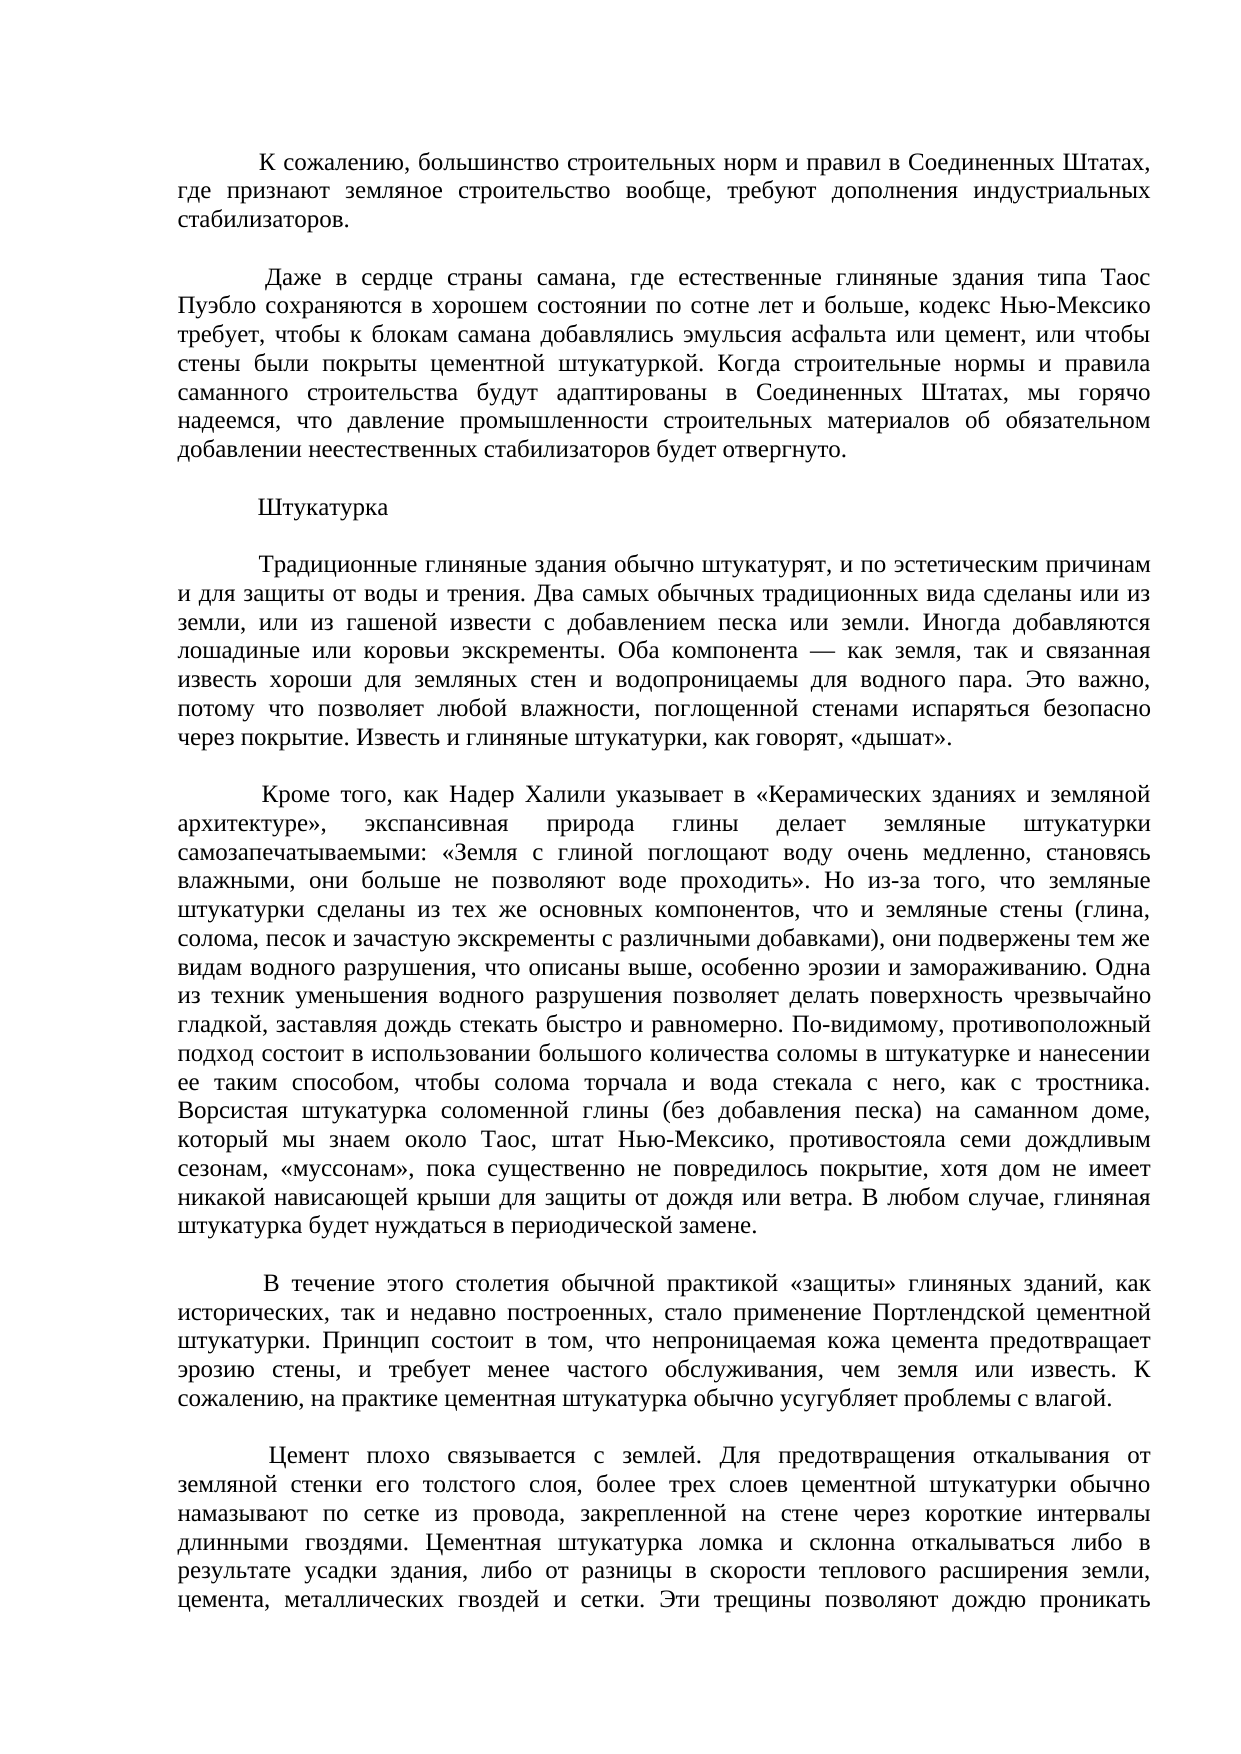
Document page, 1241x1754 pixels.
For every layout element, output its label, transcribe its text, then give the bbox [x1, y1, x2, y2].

text Даже в сердце страны самана, где естественные глиняные здания типа Таос Пуэбло сохраняются в хорошем состоянии по сотне лет и больше, кодекс Нью-Мексико требует, чтобы к блокам самана добавлялись эмульсия асфальта или цемент, или чтобы стены были покрыты цементной штукатуркой. Когда строительные нормы и правила саманного строительства будут адаптированы в Соединенных Штатах, мы горячо надеемся, что давление промышленности строительных материалов об обязательном добавлении неестественных стабилизаторов будет отвергнуто. [177, 262, 1152, 463]
text Традиционные глиняные здания обычно штукатурят, и по эстетическим причинам и для защиты от воды и трения. Два самых обычных традиционных вида сделаны или из земли, или из гашеной извести с добавлением песка или земли. Иногда добавляются лошадиные или коровьи экскременты. Оба компонента — как земля, так и связанная известь хороши для земляных стен и водопроницаемы для водного пара. Это важно, потому что позволяет любой влажности, поглощенной стенами испаряться безопасно через покрытие. Известь и глиняные штукатурки, как говорят, «дышат». [177, 549, 1152, 751]
text Кроме того, как Надер Халили указывает в «Керамических зданиях и земляной архитектуре», экспансивная природа глины делает земляные штукатурки самозапечатываемыми: «Земля с глиной поглощают воду очень медленно, становясь влажными, они больше не позволяют воде проходить». Но из-за того, что земляные штукатурки сделаны из тех же основных компонентов, что и земляные стены (глина, солома, песок и зачастую экскременты с различными добавками), они подвержены тем же видам водного разрушения, что описаны выше, особенно эрозии и замораживанию. Одна из техник уменьшения водного разрушения позволяет делать поверхность чрезвычайно гладкой, заставляя дождь стекать быстро и равномерно. По-видимому, противоположный подход состоит в использовании большого количества соломы в штукатурке и нанесении ее таким способом, чтобы солома торчала и вода стекала с него, как с тростника. Ворсистая штукатурка соломенной глины (без добавления песка) на саманном доме, который мы знаем около Таос, штат Нью-Мексико, противостояла семи дождливым сезонам, «муссонам», пока существенно не повредилось покрытие, хотя дом не имеет никакой нависающей крыши для защиты от дождя или ветра. В любом случае, глиняная штукатурка будет нуждаться в периодической замене. [177, 779, 1152, 1239]
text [177, 1441, 1152, 1613]
text К сожалению, большинство строительных норм и правил в Соединенных Штатах, где признают земляное строительство вообще, требуют дополнения индустриальных стабилизаторов. [177, 147, 1152, 233]
text Штукатурка [177, 492, 1152, 521]
text В течение этого столетия обычной практикой «защиты» глиняных зданий, как исторических, так и недавно построенных, стало применение Портлендской цементной штукатурки. Принцип состоит в том, что непроницаемая кожа цемента предотвращает эрозию стены, и требует менее частого обслуживания, чем земля или известь. К сожалению, на практике цементная штукатурка обычно усугубляет проблемы с влагой. [177, 1268, 1152, 1412]
